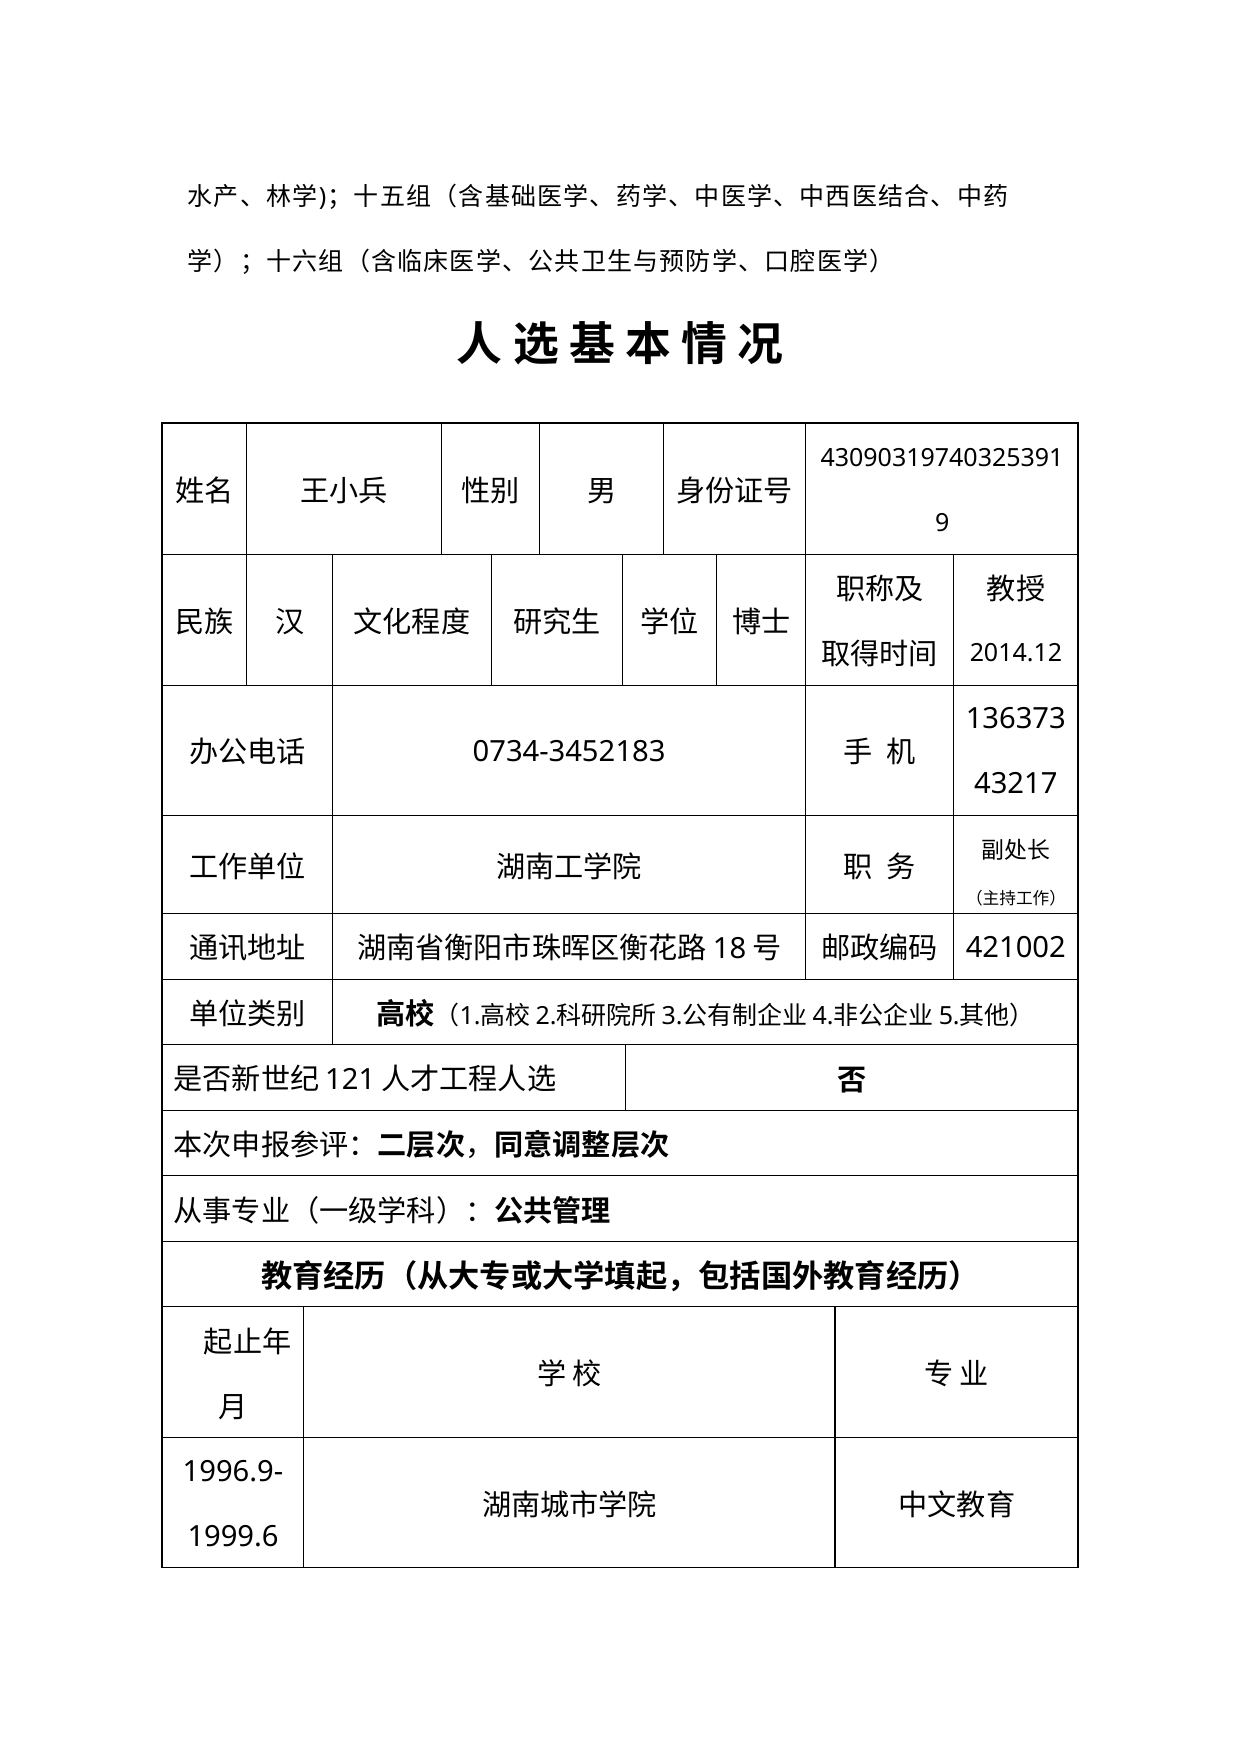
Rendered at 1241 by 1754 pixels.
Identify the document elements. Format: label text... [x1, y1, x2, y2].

table_cell 办公电话 [163, 686, 332, 815]
table_header 430903197403253919 [806, 424, 1077, 554]
table_cell 工作单位 [163, 816, 332, 913]
table_cell 湖南工学院 [333, 816, 805, 913]
table_cell 手 机 [806, 686, 953, 815]
table_cell 学 校 [304, 1307, 834, 1437]
table_cell 研究生 [492, 555, 622, 684]
table_cell 教育经历（从大专或大学填起，包括国外教育经历） [163, 1242, 1077, 1306]
table_cell 13637343217 [954, 686, 1077, 815]
table_cell 湖南省衡阳市珠晖区衡花路18号 [333, 914, 805, 979]
table_cell 0734-3452183 [333, 686, 805, 815]
table_cell 职 务 [806, 816, 953, 913]
table_cell 湖南城市学院 [304, 1438, 834, 1567]
table_cell 本次申报参评：二层次，同意调整层次 [163, 1111, 1077, 1175]
table_header 男 [540, 424, 663, 554]
table_cell 专 业 [836, 1307, 1077, 1437]
table_cell 高校（1.高校2.科研院所3.公有制企业4.非公企业5.其他） [333, 980, 1077, 1044]
table_cell 单位类别 [163, 980, 332, 1044]
table_header 王小兵 [247, 424, 441, 554]
table_header 性别 [442, 424, 539, 554]
table_cell 职称及 取得时间 [806, 555, 953, 684]
table_cell 是否新世纪121人才工程人选 [163, 1045, 625, 1110]
table_header 姓名 [163, 424, 246, 554]
table_cell 否 [626, 1045, 1077, 1110]
table_cell 教授 2014.12 [954, 555, 1077, 684]
table_cell 中文教育 [836, 1438, 1077, 1567]
table_cell 汉 [247, 555, 332, 684]
table_cell 从事专业（一级学科）：公共管理 [163, 1176, 1077, 1241]
table_cell 通讯地址 [163, 914, 332, 979]
table_cell 民族 [163, 555, 246, 684]
text 人 选 基 本 情 况 [187, 292, 1053, 389]
table_cell 学位 [623, 555, 716, 684]
table_cell 邮政编码 [806, 914, 953, 979]
table_cell 421002 [954, 914, 1077, 979]
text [187, 162, 1053, 292]
table_cell 文化程度 [333, 555, 491, 684]
table_cell 起止年月 [163, 1307, 303, 1437]
table_cell 博士 [717, 555, 805, 684]
table_cell 副处长 （主持工作） [954, 816, 1077, 913]
table_cell 1996.9- 1999.6 [163, 1438, 303, 1567]
table_header 身份证号 [664, 424, 805, 554]
